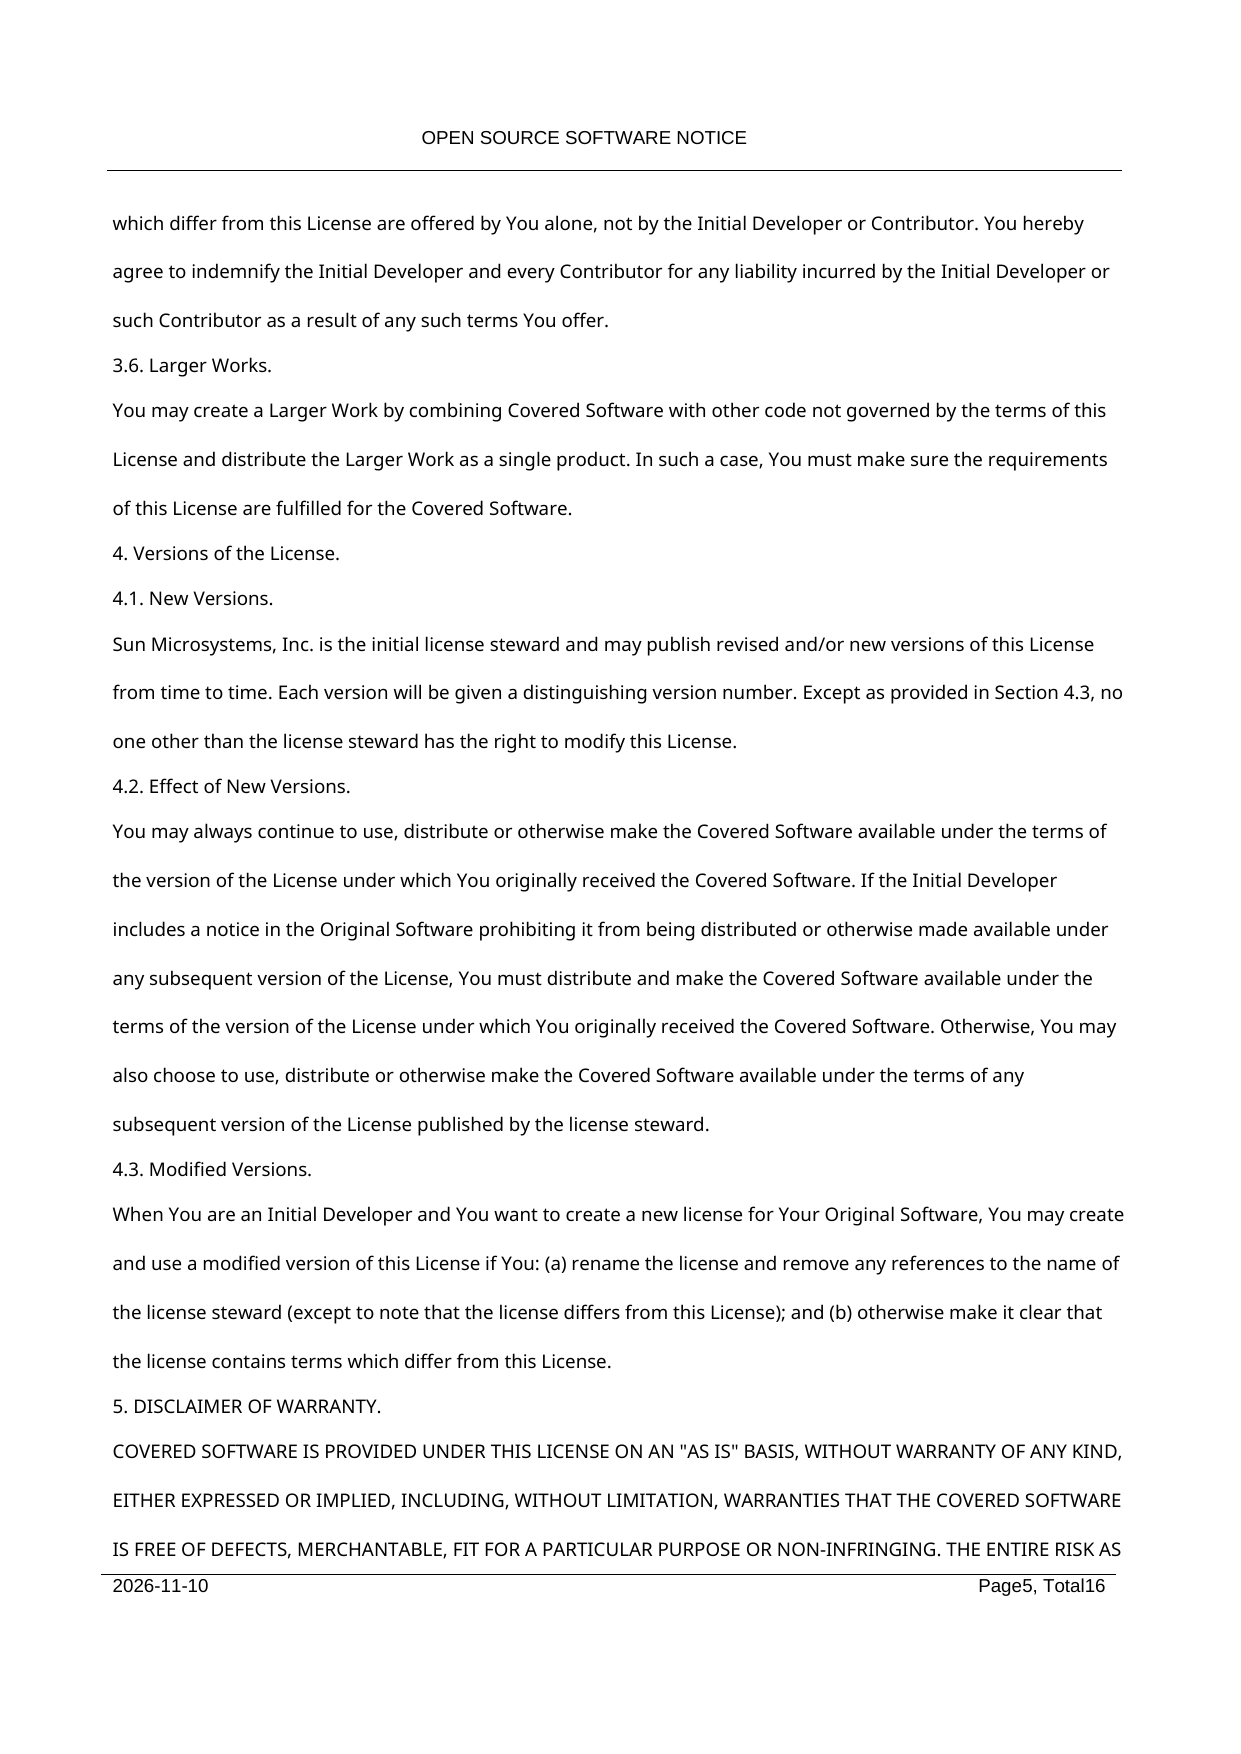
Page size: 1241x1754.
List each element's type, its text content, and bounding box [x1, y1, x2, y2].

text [112, 1435, 1128, 1565]
text 4.1. New Versions. [112, 582, 1128, 615]
text You may always continue to use, distribute or otherwise make the Covered Software available under the terms of the version of the License under which You originally received the Covered Software. If the Initial Developer includes a notice in the Original Software prohibiting it from being distributed or otherwise made available under any subsequent version of the License, You must distribute and make the Covered Software available under the terms of the version of the License under which You originally received the Covered Software. Otherwise, You may also choose to use, distribute or otherwise make the Covered Software available under the terms of any subsequent version of the License published by the license steward. [112, 815, 1128, 1140]
text You may create a Larger Work by combining Covered Software with other code not governed by the terms of this License and distribute the Larger Work as a single product. In such a case, You must make sure the requirements of this License are fulfilled for the Covered Software. [112, 394, 1128, 524]
text Sun Microsystems, Inc. is the initial license steward and may publish revised and/or new versions of this License from time to time. Each version will be given a distinguishing version number. Except as provided in Section 4.3, no one other than the license steward has the right to modify this License. [112, 627, 1128, 757]
text 3.6. Larger Works. [112, 349, 1128, 382]
text 4.3. Modified Versions. [112, 1153, 1128, 1186]
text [112, 206, 1128, 336]
text 4. Versions of the License. [112, 537, 1128, 569]
text 5. DISCLAIMER OF WARRANTY. [112, 1390, 1128, 1422]
text When You are an Initial Developer and You want to create a new license for Your Original Software, You may create and use a modified version of this License if You: (a) rename the license and remove any references to the name of the license steward (except to note that the license differs from this License); and (b) otherwise make it clear that the license contains terms which differ from this License. [112, 1198, 1128, 1377]
text 4.2. Effect of New Versions. [112, 770, 1128, 803]
